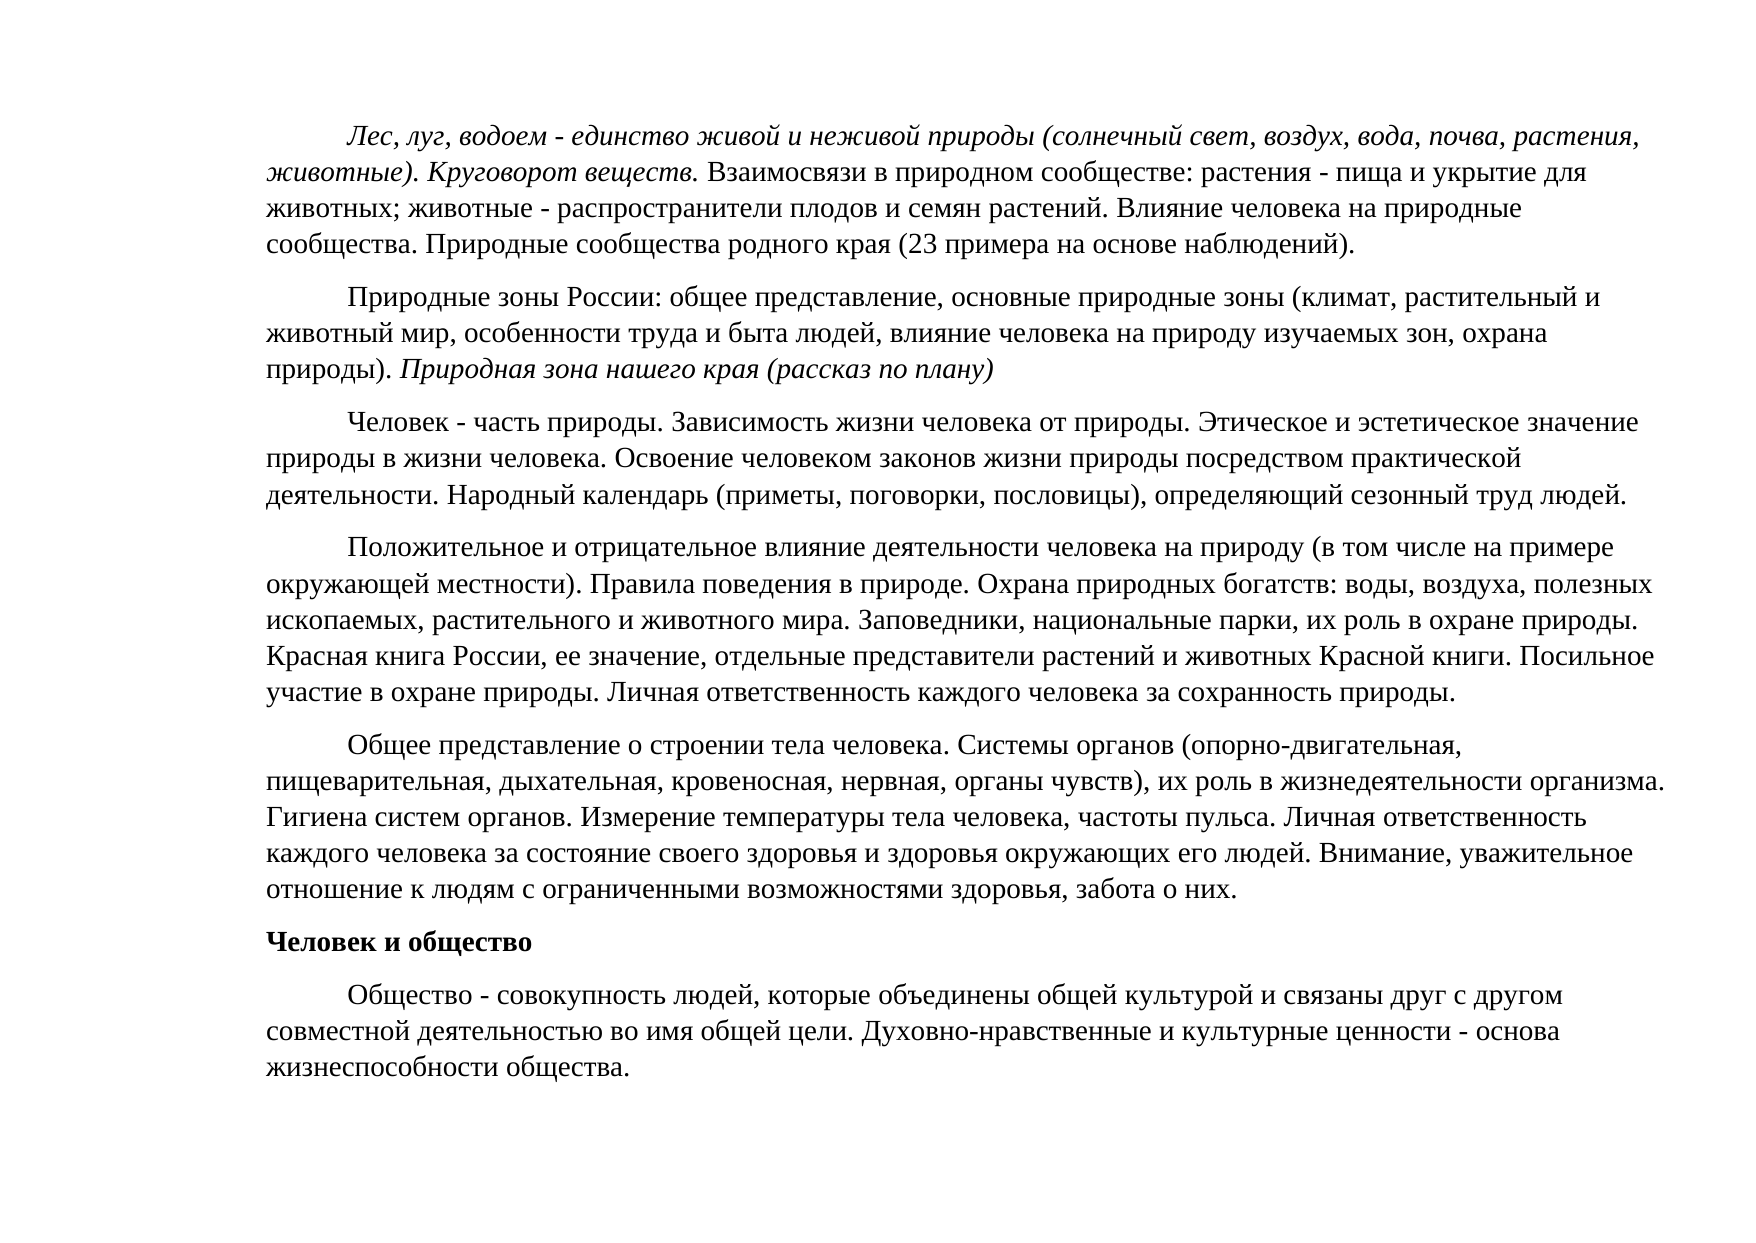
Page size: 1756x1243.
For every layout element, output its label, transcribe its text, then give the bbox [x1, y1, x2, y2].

text Природные зоны России: общее представление, основные природные зоны (климат, растительный и животный мир, особенности труда и быта людей, влияние человека на природу изучаемых зон, охрана природы). Природная зона нашего края (рассказ по плану) [266, 279, 1667, 385]
text Общее представление о строении тела человека. Системы органов (опорно-двигательная, пищеварительная, дыхательная, кровеносная, нервная, органы чувств), их роль в жизнедеятельности организма. Гигиена систем органов. Измерение температуры тела человека, частоты пульса. Личная ответственность каждого человека за состояние своего здоровья и здоровья окружающих его людей. Внимание, уважительное отношение к людям с ограниченными возможностями здоровья, забота о них. [266, 727, 1667, 905]
text Общество - совокупность людей, которые объединены общей культурой и связаны друг с другом совместной деятельностью во имя общей цели. Духовно-нравственные и культурные ценности - основа жизнеспособности общества. [266, 977, 1667, 1083]
text Человек - часть природы. Зависимость жизни человека от природы. Этическое и эстетическое значение природы в жизни человека. Освоение человеком законов жизни природы посредством практической деятельности. Народный календарь (приметы, поговорки, пословицы), определяющий сезонный труд людей. [266, 404, 1667, 510]
text Положительное и отрицательное влияние деятельности человека на природу (в том числе на примере окружающей местности). Правила поведения в природе. Охрана природных богатств: воды, воздуха, полезных ископаемых, растительного и животного мира. Заповедники, национальные парки, их роль в охране природы. Красная книга России, ее значение, отдельные представители растений и животных Красной книги. Посильное участие в охране природы. Личная ответственность каждого человека за сохранность природы. [266, 529, 1667, 708]
text Человек и общество [266, 924, 1667, 958]
text Лес, луг, водоем - единство живой и неживой природы (солнечный свет, воздух, вода, почва, растения, животные). Круговорот веществ. Взаимосвязи в природном сообществе: растения - пища и укрытие для животных; животные - распространители плодов и семян растений. Влияние человека на природные сообщества. Природные сообщества родного края (23 примера на основе наблюдений). [266, 118, 1667, 260]
